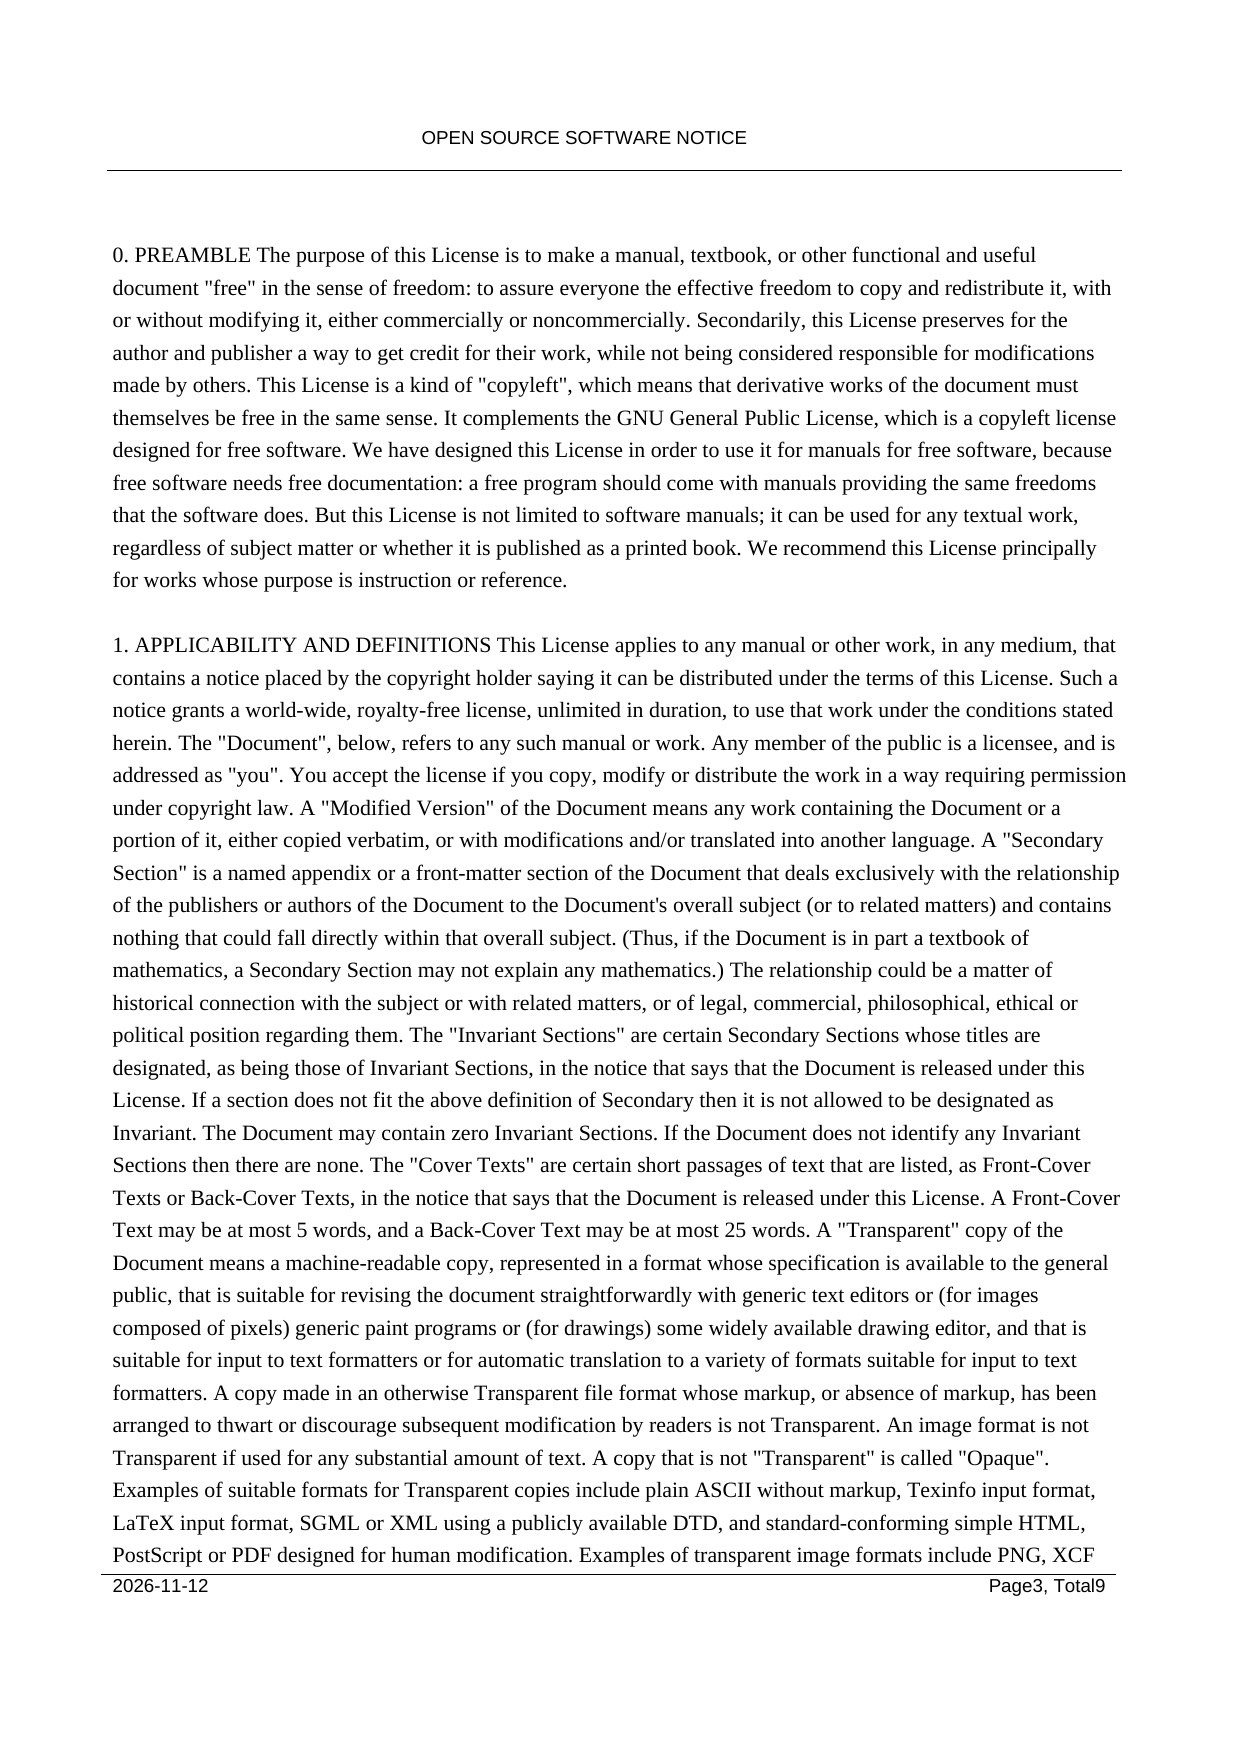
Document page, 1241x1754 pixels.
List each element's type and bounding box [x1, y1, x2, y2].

text [112, 206, 1128, 1571]
